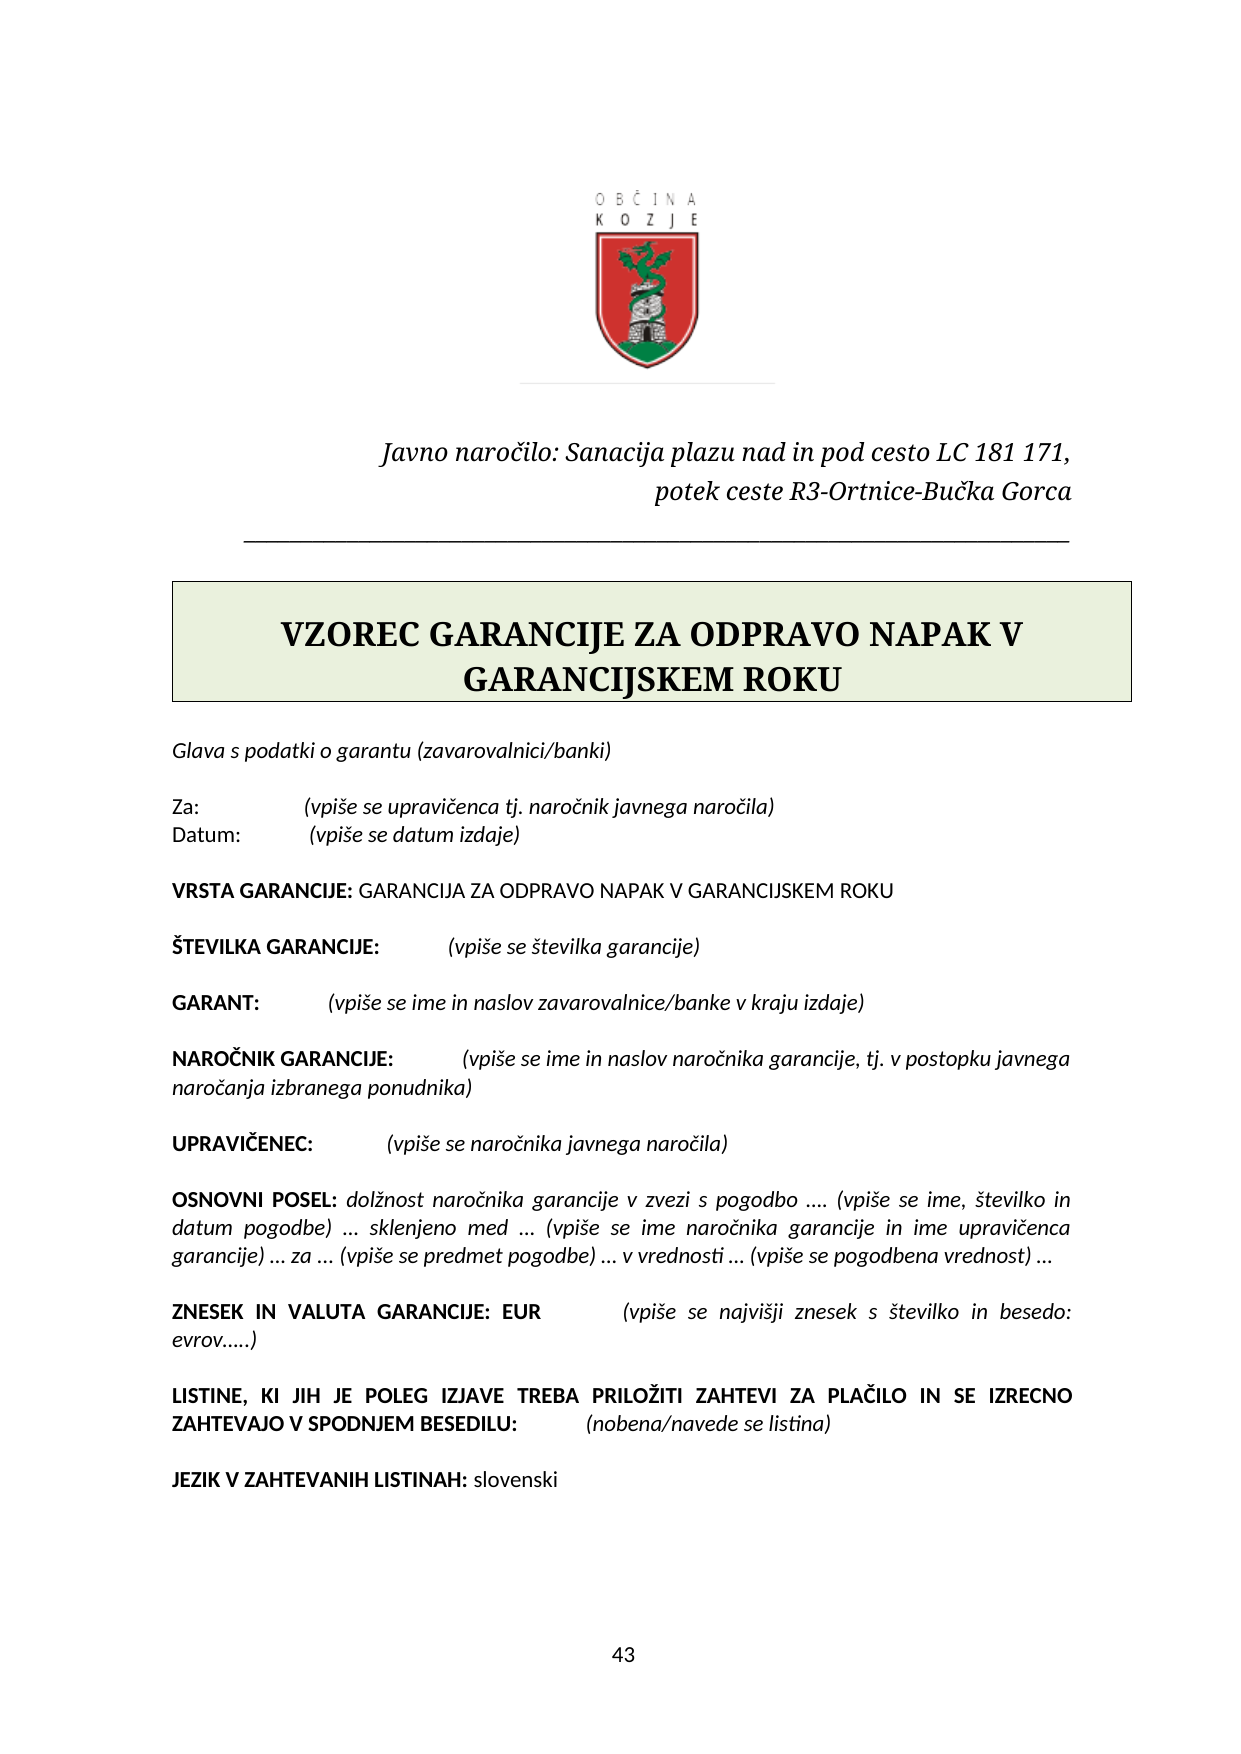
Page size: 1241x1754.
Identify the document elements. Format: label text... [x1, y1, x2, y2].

text LISTINE, KI JIH JE POLEG IZJAVE TREBA PRILOŽITI ZAHTEVI ZA PLAČILO IN SE IZRECNO ZAHTEVAJO V SPODNJEM BESEDILU: (nobena/navede se listina) [172, 1381, 1074, 1437]
text VRSTA GARANCIJE: GARANCIJA ZA ODPRAVO NAPAK V GARANCIJSKEM ROKU [172, 876, 1074, 904]
text JEZIK V ZAHTEVANIH LISTINAH: slovenski [172, 1465, 1074, 1493]
text GARANT: (vpiše se ime in naslov zavarovalnice/banke v kraju izdaje) [172, 988, 1074, 1017]
text ZNESEK IN VALUTA GARANCIJE: EUR (vpiše se najvišji znesek s številko in besedo: evrov…..) [172, 1297, 1074, 1353]
text OSNOVNI POSEL: dolžnost naročnika garancije v zvezi s pogodbo …. (vpiše se ime, številko in datum pogodbe) … sklenjeno med … (vpiše se ime naročnika garancije in ime upravičenca garancije) … za ... (vpiše se predmet pogodbe) … v vrednosti … (vpiše se pogodbena vrednost) … [172, 1185, 1074, 1269]
text Glava s podatki o garantu (zavarovalnici/banki) [172, 736, 1074, 764]
text ŠTEVILKA GARANCIJE: (vpiše se številka garancije) [172, 932, 1074, 961]
text Za: (vpiše se upravičenca tj. naročnik javnega naročila) [172, 792, 1074, 820]
text Datum: (vpiše se datum izdaje) [172, 820, 1074, 848]
table_header VZOREC GARANCIJE ZA ODPRAVO NAPAK V GARANCIJSKEM ROKU [173, 582, 1131, 701]
text NAROČNIK GARANCIJE: (vpiše se ime in naslov naročnika garancije, tj. v postopku javnega naročanja izbranega ponudnika) [172, 1044, 1074, 1101]
text UPRAVIČENEC: (vpiše se naročnika javnega naročila) [172, 1129, 1074, 1157]
